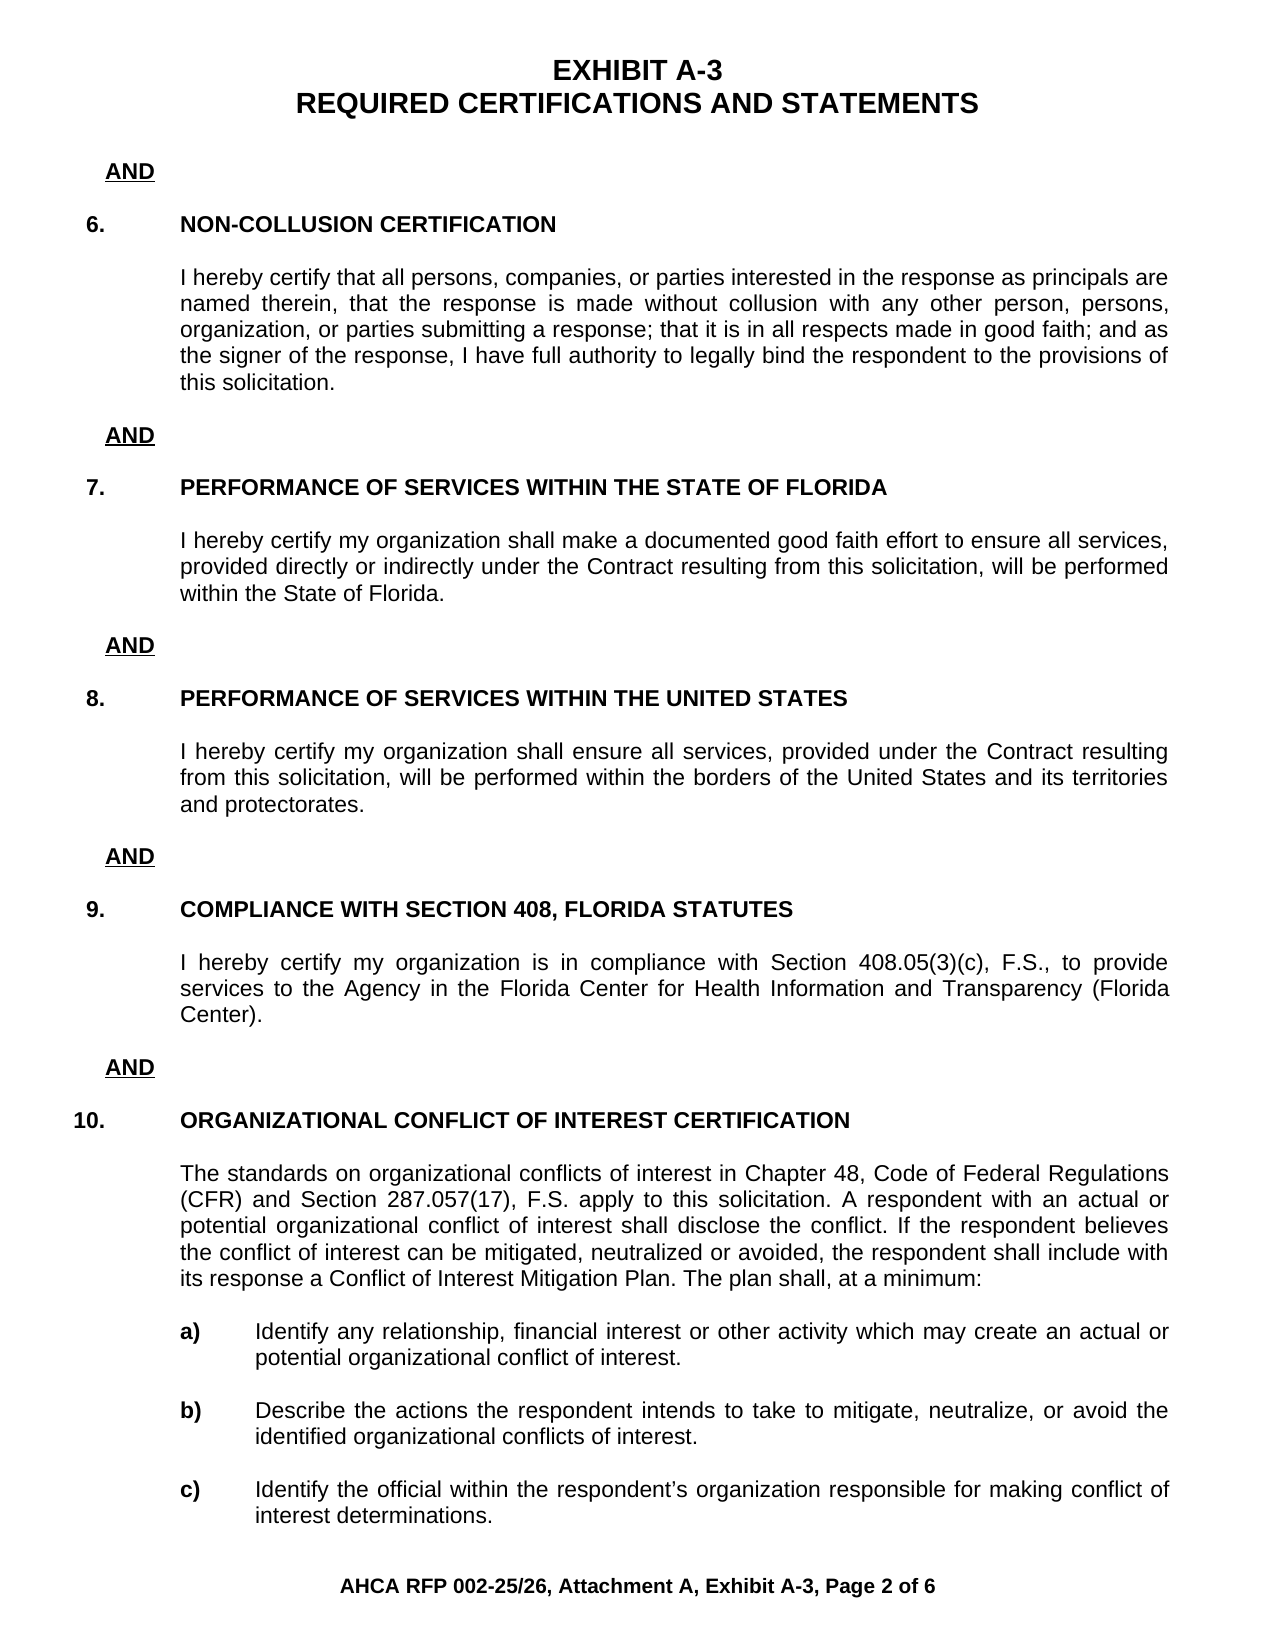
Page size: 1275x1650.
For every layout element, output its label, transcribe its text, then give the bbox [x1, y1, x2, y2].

list Organizational Conflict of Interest Certification [105, 1107, 1170, 1133]
text The standards on organizational conflicts of interest in Chapter 48, Code of Federal Regulations (CFR) and Section 287.057(17), F.S. apply to this solicitation. A respondent with an actual or potential organizational conflict of interest shall disclose the conflict. If the respondent believes the conflict of interest can be mitigated, neutralized or avoided, the respondent shall include with its response a Conflict of Interest Mitigation Plan. The plan shall, at a minimum: [180, 1159, 1170, 1291]
text I hereby certify my organization shall ensure all services, provided under the Contract resulting from this solicitation, will be performed within the borders of the United States and its territories and protectorates. [180, 738, 1170, 817]
list Identify any relationship, financial interest or other activity which may create an actual or potential organizational conflict of interest. [180, 1318, 1170, 1370]
text AND [105, 632, 1170, 659]
text I hereby certify that all persons, companies, or parties interested in the response as principals are named therein, that the response is made without collusion with any other person, persons, organization, or parties submitting a response; that it is in all respects made in good faith; and as the signer of the response, I have full authority to legally bind the respondent to the provisions of this solicitation. [180, 263, 1170, 395]
text AND [105, 843, 1170, 869]
list Identify the official within the respondent’s organization responsible for making conflict of interest determinations. [180, 1476, 1170, 1528]
list and [105, 1054, 1170, 1080]
text I hereby certify my organization shall make a documented good faith effort to ensure all services, provided directly or indirectly under the Contract resulting from this solicitation, will be performed within the State of Florida. [180, 527, 1170, 606]
list Non-Collusion Certification [105, 211, 1170, 237]
list I hereby certify my organization is in compliance with Section 408.05(3)(c), F.S., to provide services to the Agency in the Florida Center for Health Information and Transparency (Florida Center). [180, 949, 1170, 1028]
text AND [105, 422, 1170, 448]
list PERFORMANCE OF SERVICES WITHIN THE UNITED STATES [105, 685, 1170, 711]
text AND [105, 158, 1170, 184]
list PERFORMANCE OF SERVICES WITHIN THE STATE OF FLORIDA [105, 474, 1170, 501]
list Describe the actions the respondent intends to take to mitigate, neutralize, or avoid the identified organizational conflicts of interest. [180, 1397, 1170, 1449]
list COMPLIANCE WITH SECTION 408, Florida statutes [105, 896, 1170, 922]
